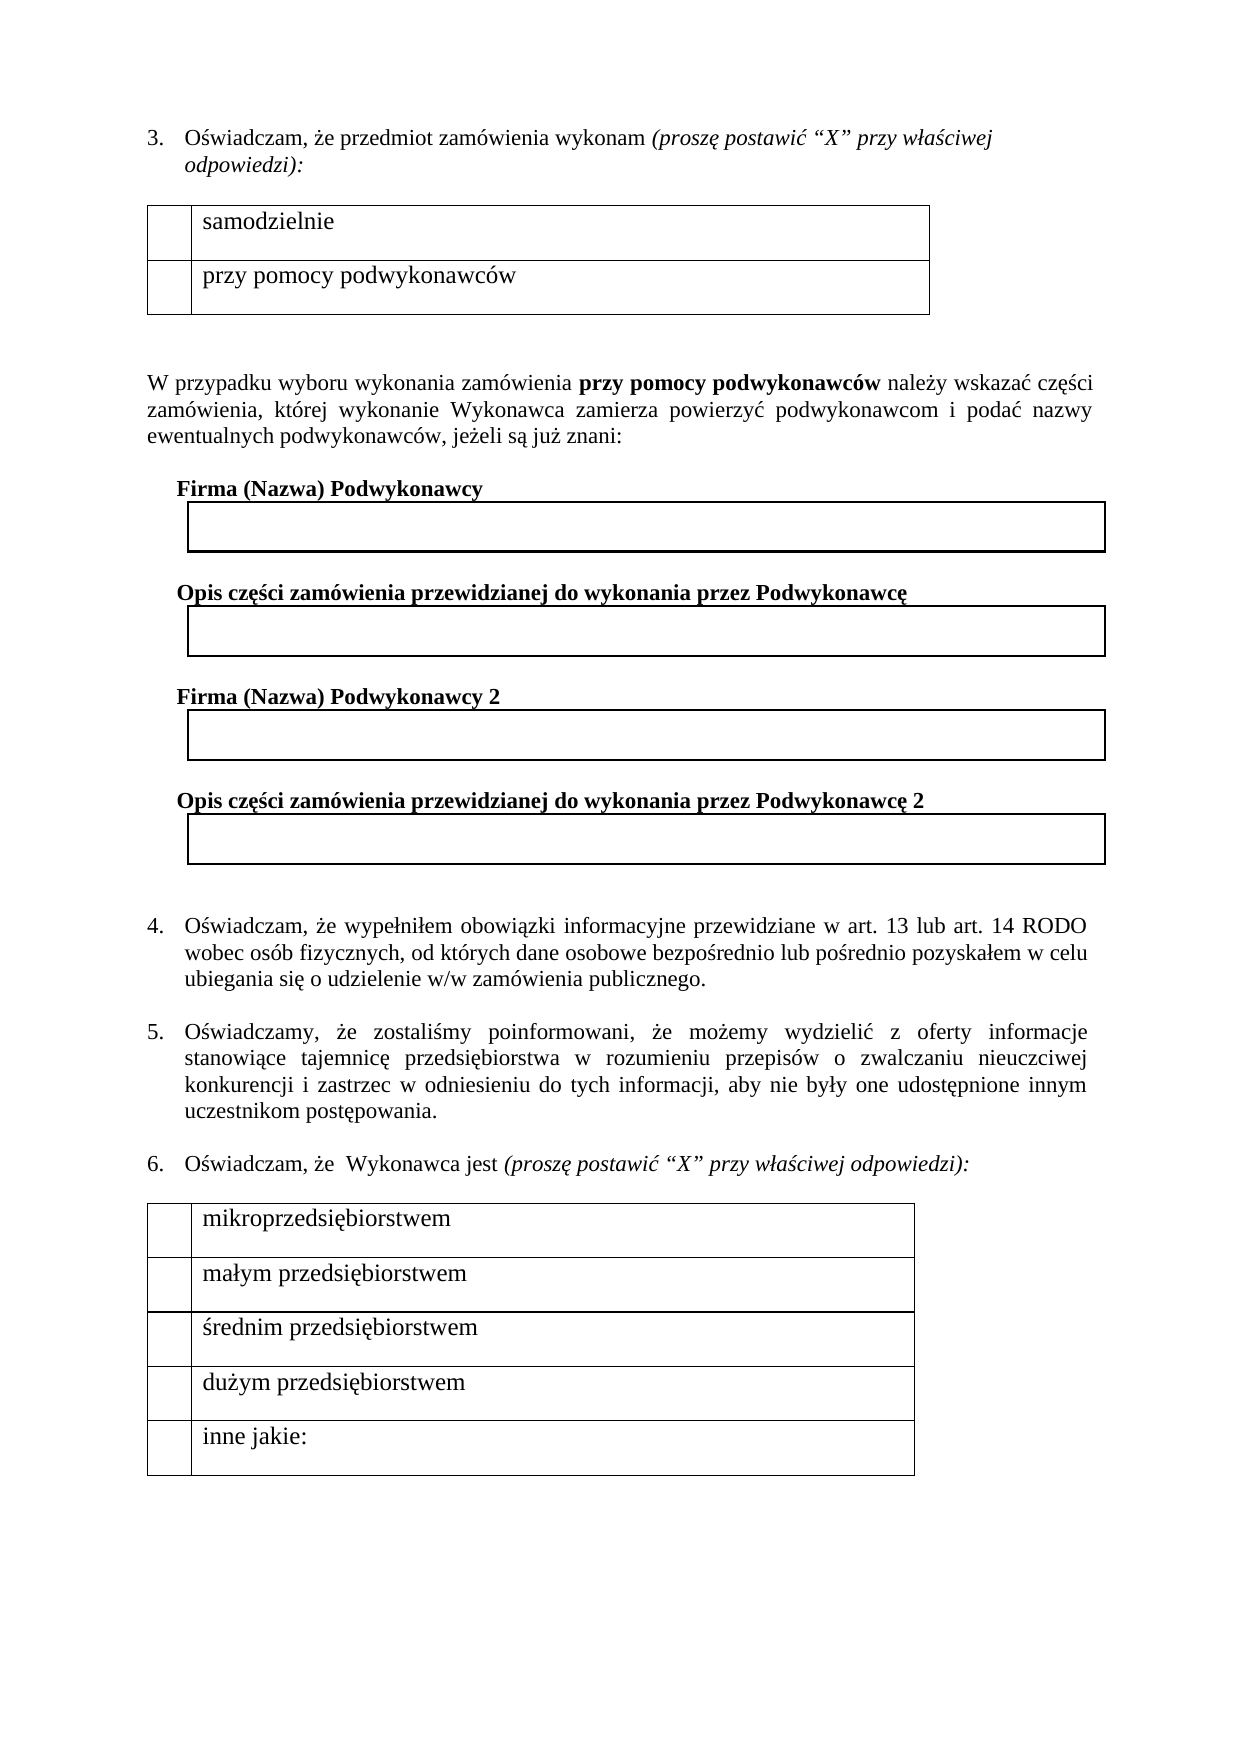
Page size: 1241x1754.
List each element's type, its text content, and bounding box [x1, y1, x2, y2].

table_header [189, 815, 1104, 863]
list Oświadczam, że wypełniłem obowiązki informacyjne przewidziane w art. 13 lub art. 14 RODO wobec osób fizycznych, od których dane osobowe bezpośrednio lub pośrednio pozyskałem w celu ubiegania się o udzielenie w/w zamówienia publicznego. [147, 913, 1089, 992]
list Oświadczam, że przedmiot zamówienia wykonam (proszę postawić “X” przy właściwej odpowiedzi): [147, 124, 1094, 177]
table_cell małym przedsiębiorstwem [192, 1258, 914, 1311]
table_header [189, 711, 1104, 758]
text Firma (Nazwa) Podwykonawcy 2 [176, 683, 1094, 709]
list Oświadczamy, że zostaliśmy poinformowani, że możemy wydzielić z oferty informacje stanowiące tajemnicę przedsiębiorstwa w rozumieniu przepisów o zwalczaniu nieuczciwej konkurencji i zastrzec w odniesieniu do tych informacji, aby nie były one udostępnione innym uczestnikom postępowania. [147, 1018, 1089, 1123]
table_cell [148, 1258, 191, 1311]
table_header [148, 206, 191, 259]
table_cell [148, 1421, 191, 1475]
table_cell dużym przedsiębiorstwem [192, 1367, 914, 1420]
table_header [189, 503, 1104, 550]
table_cell [148, 1313, 191, 1366]
table_cell inne jakie: [192, 1421, 914, 1475]
table_cell [148, 261, 191, 314]
table_header samodzielnie [192, 206, 929, 259]
table_header [148, 1204, 191, 1257]
table_header [189, 607, 1104, 654]
list Oświadczam, że Wykonawca jest (proszę postawić “X” przy właściwej odpowiedzi): [147, 1150, 1094, 1176]
text Opis części zamówienia przewidzianej do wykonania przez Podwykonawcę 2 [176, 787, 1094, 813]
table_cell średnim przedsiębiorstwem [192, 1313, 914, 1366]
table_cell [148, 1367, 191, 1420]
text Opis części zamówienia przewidzianej do wykonania przez Podwykonawcę [176, 579, 1094, 605]
text W przypadku wyboru wykonania zamówienia przy pomocy podwykonawców należy wskazać części zamówienia, której wykonanie Wykonawca zamierza powierzyć podwykonawcom i podać nazwy ewentualnych podwykonawców, jeżeli są już znani: [147, 369, 1094, 448]
table_header mikroprzedsiębiorstwem [192, 1204, 914, 1257]
table_cell przy pomocy podwykonawców [192, 261, 929, 314]
text Firma (Nazwa) Podwykonawcy [176, 475, 1094, 501]
